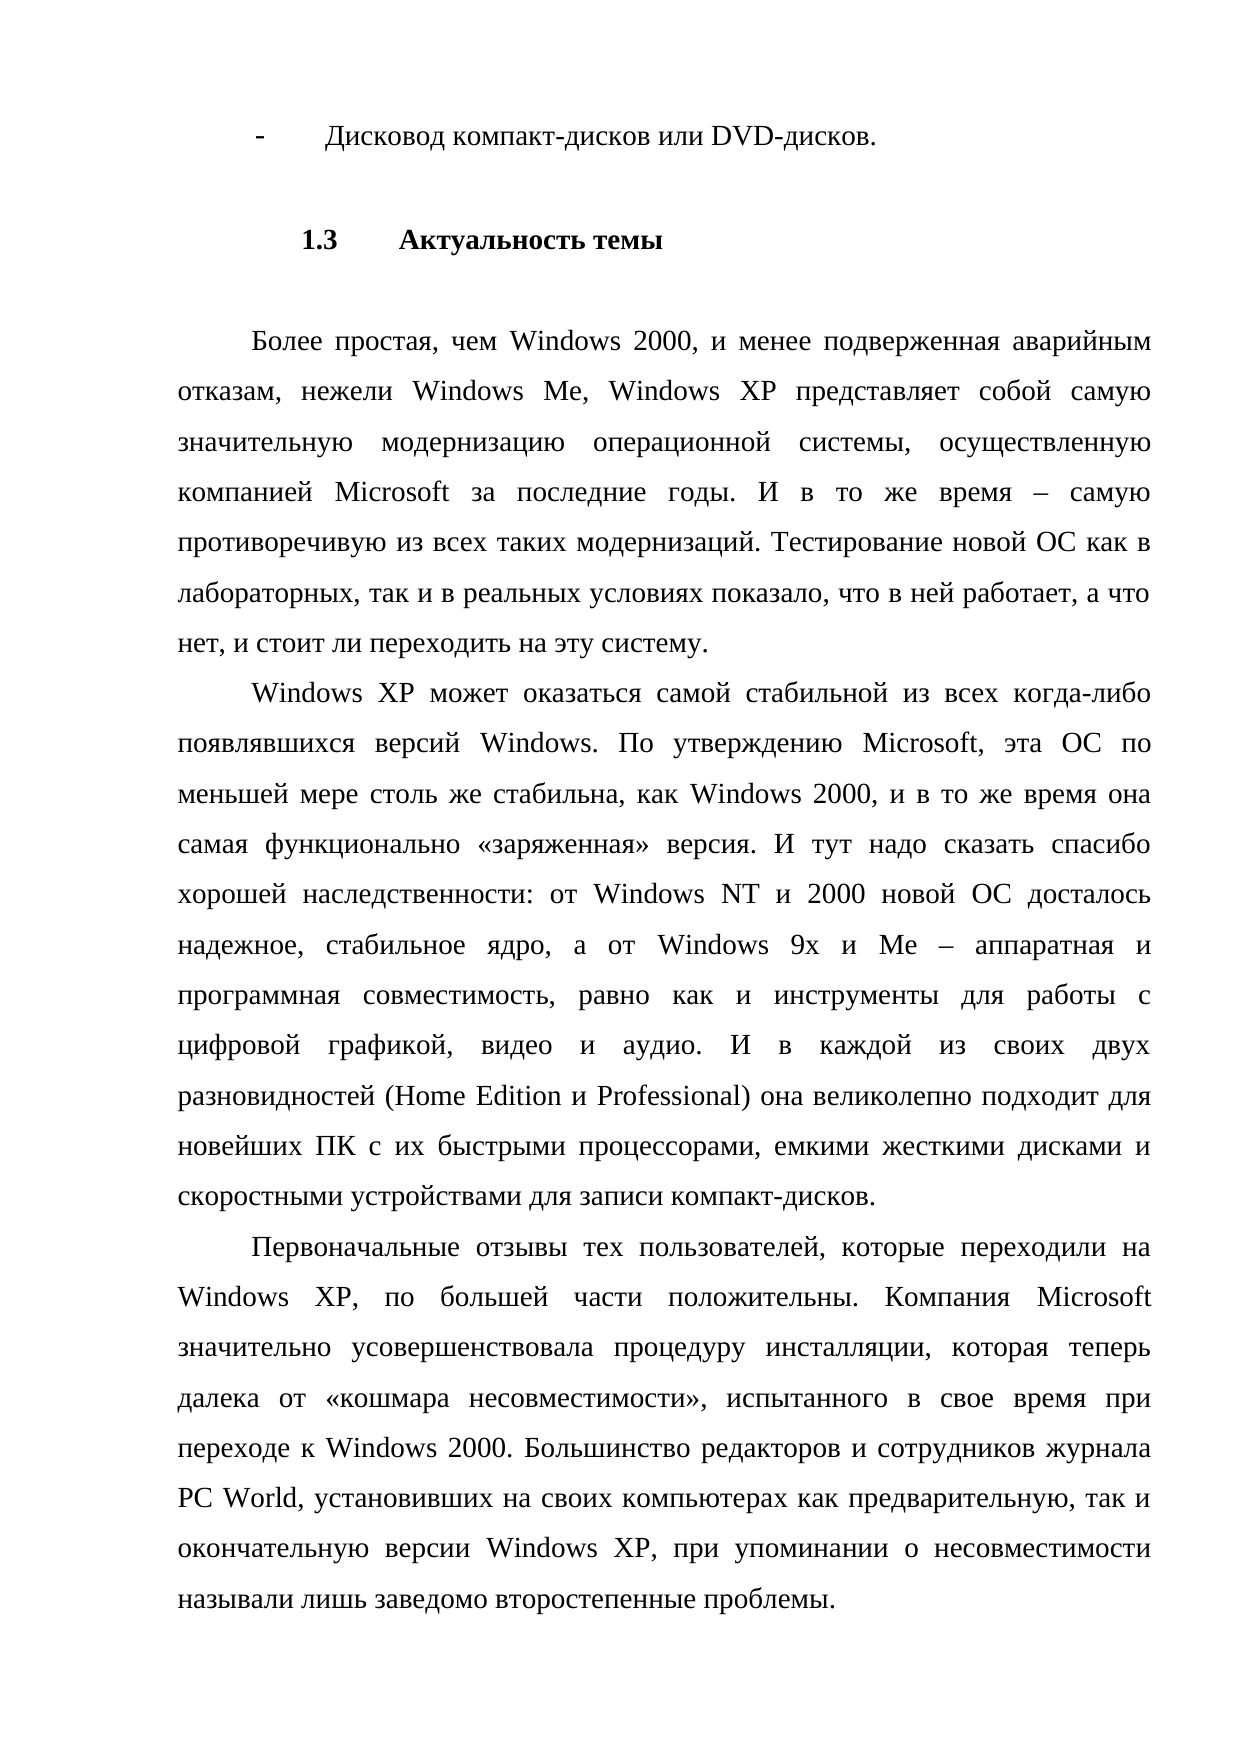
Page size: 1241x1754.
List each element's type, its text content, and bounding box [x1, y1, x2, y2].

text Актуальность темы [227, 222, 1152, 256]
list Дисковод компакт-дисков или DVD-дисков. [177, 118, 1152, 154]
text Первоначальные отзывы тех пользователей, которые переходили на Windows XP, по большей части положительны. Компания Microsoft значительно усовершенствовала процедуру инсталляции, которая теперь далека от «кошмара несовместимости», испытанного в свое время при переходе к Windows 2000. Большинство редакторов и сотрудников журнала PC World, установивших на своих компьютерах как предварительную, так и окончательную версии Windows XP, при упоминании о несовместимости называли лишь заведомо второстепенные проблемы. [177, 1229, 1152, 1614]
text Windows XP может оказаться самой стабильной из всех когда-либо появлявшихся версий Windows. По утверждению Microsoft, эта ОС по меньшей мере столь же стабильна, как Windows 2000, и в то же время она самая функционально «заряженная» версия. И тут надо сказать спасибо хорошей наследственности: от Windows NT и 2000 новой ОС досталось надежное, стабильное ядро, а от Windows 9x и Me – аппаратная и программная совместимость, равно как и инструменты для работы с цифровой графикой, видео и аудио. И в каждой из своих двух разновидностей (Home Edition и Professional) она великолепно подходит для новейших ПК с их быстрыми процессорами, емкими жесткими дисками и скоростными устройствами для записи компакт-дисков. [177, 675, 1152, 1212]
text Более простая, чем Windows 2000, и менее подверженная аварийным отказам, нежели Windows Mе, Windows XP представляет собой самую значительную модернизацию операционной системы, осуществленную компанией Microsoft за последние годы. И в то же время – самую противоречивую из всех таких модернизаций. Тестирование новой ОС как в лабораторных, так и в реальных условиях показало, что в ней работает, а что нет, и стоит ли переходить на эту систему. [177, 323, 1152, 658]
